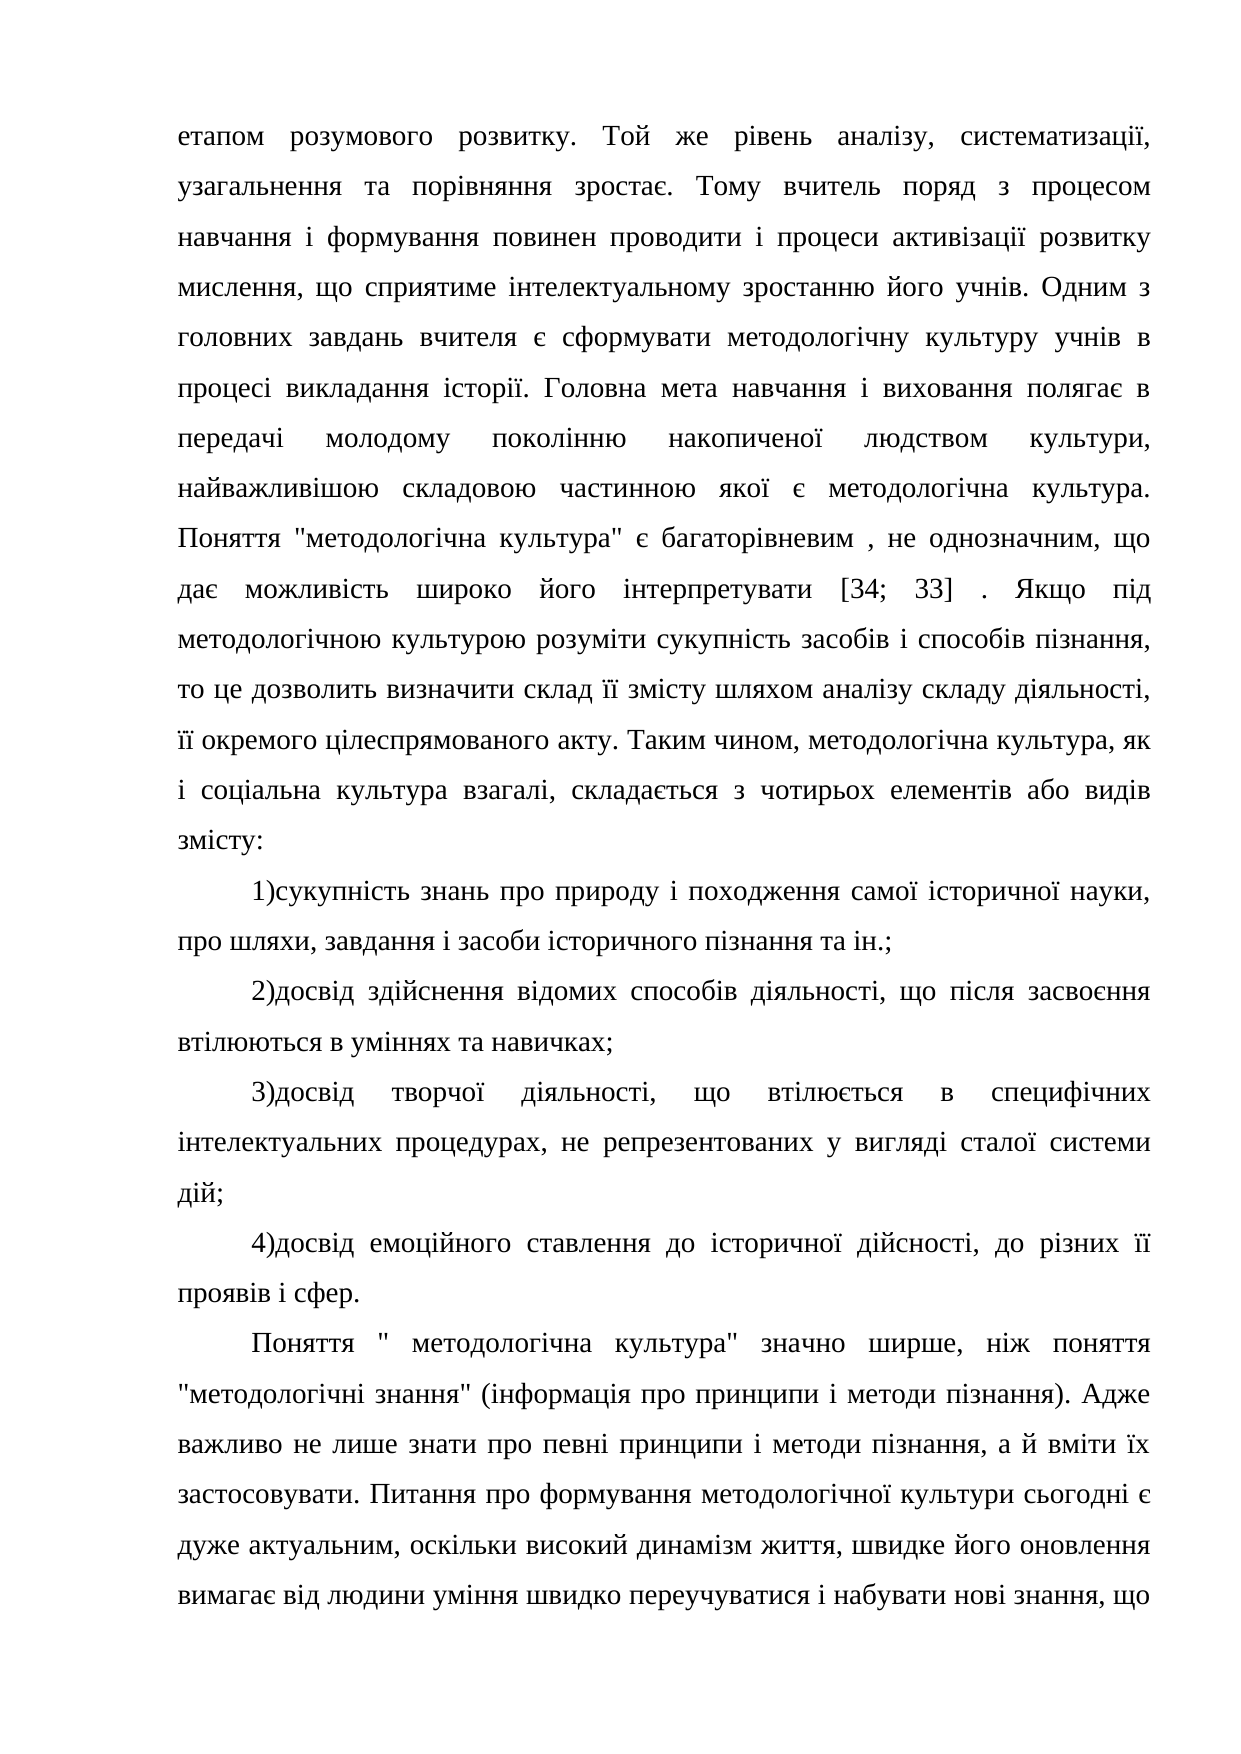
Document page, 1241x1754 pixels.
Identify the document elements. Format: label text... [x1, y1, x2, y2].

text 2)досвід здійснення відомих способів діяльності, що після засвоєння втілюються в уміннях та навичках; [177, 973, 1152, 1057]
text 3)досвід творчої діяльності, що втілюється в специфічних інтелектуальних процедурах, не репрезентованих у вигляді сталої системи дій; [177, 1074, 1152, 1208]
text 1)сукупність знань про природу і походження самої історичної науки, про шляхи, завдання і засоби історичного пізнання та ін.; [177, 873, 1152, 957]
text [177, 1326, 1152, 1611]
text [177, 118, 1152, 856]
text 4)досвід емоційного ставлення до історичної дійсності, до різних її проявів і сфер. [177, 1225, 1152, 1309]
